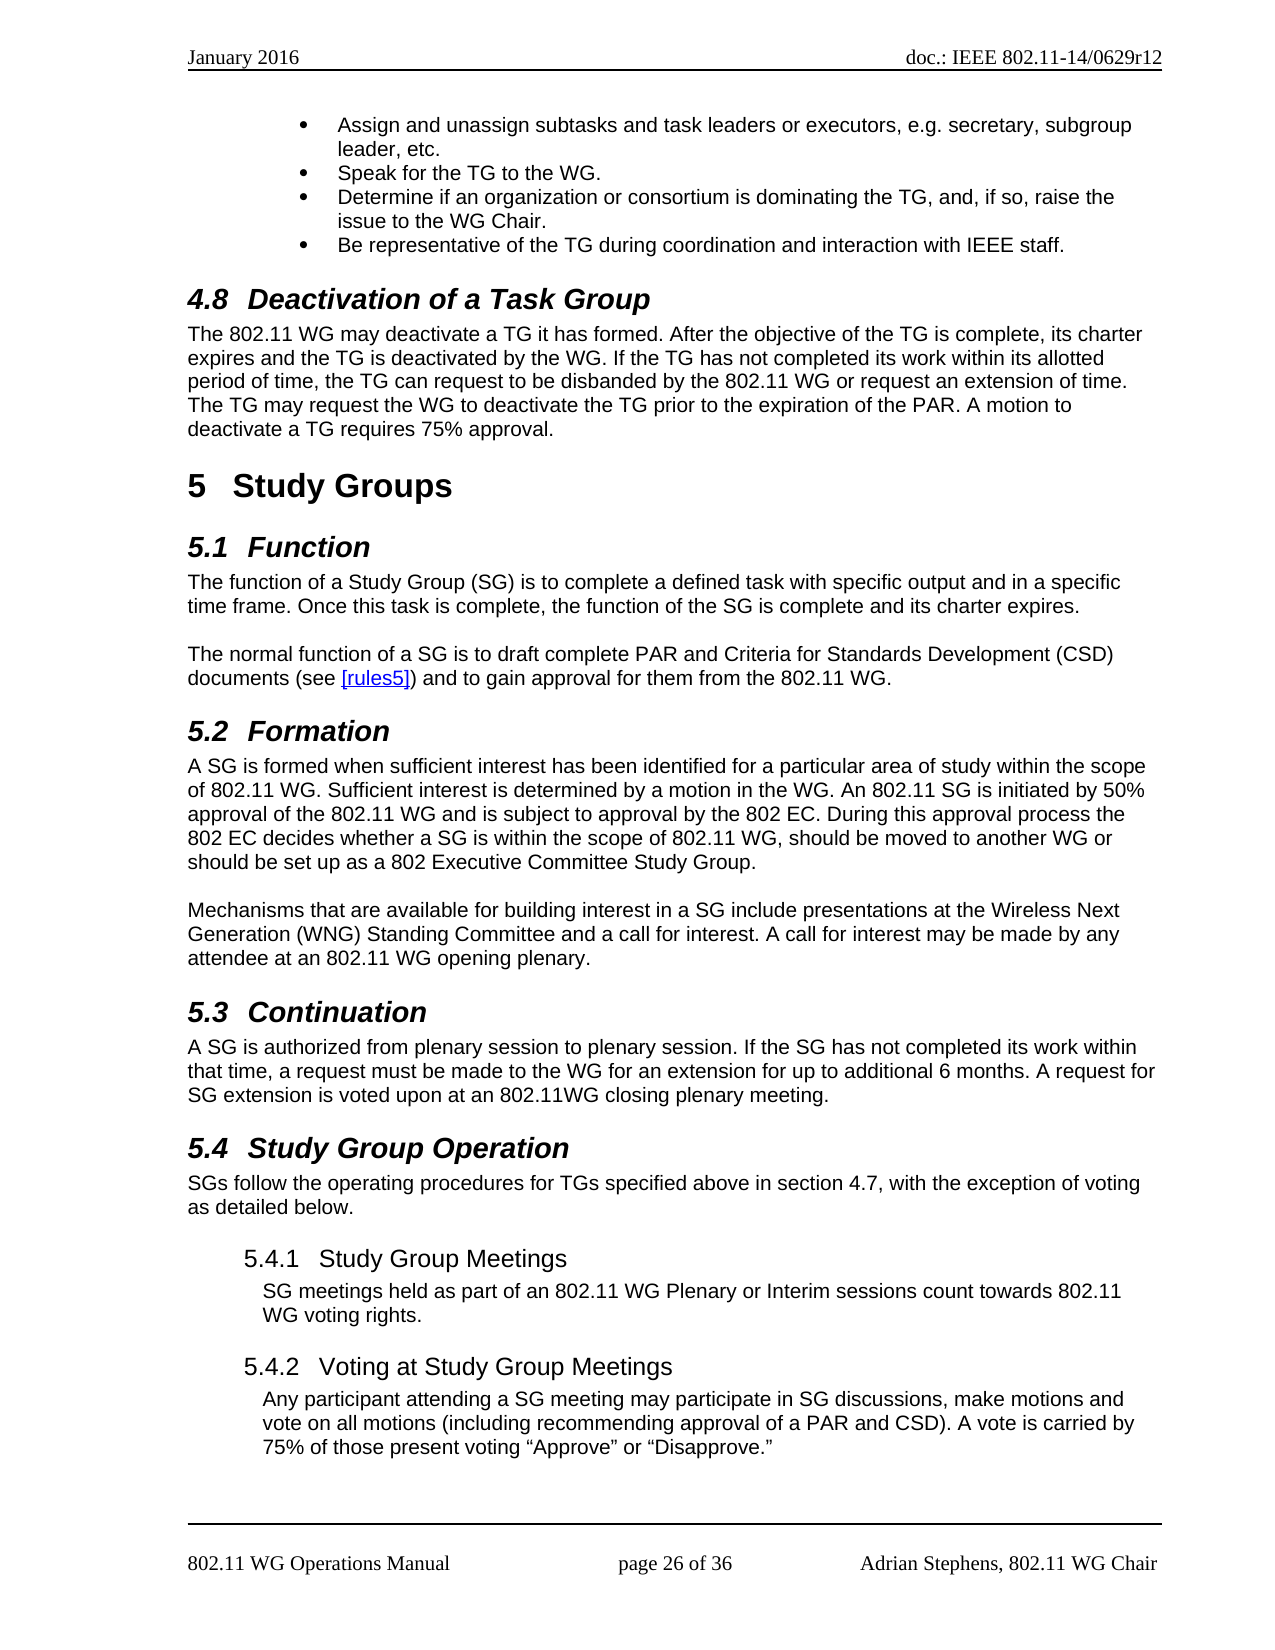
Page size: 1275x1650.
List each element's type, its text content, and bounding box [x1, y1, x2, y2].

subtitle Voting at Study Group Meetings [244, 1352, 1162, 1381]
text Any participant attending a SG meeting may participate in SG discussions, make motions and vote on all motions (including recommending approval of a PAR and CSD). A vote is carried by 75% of those present voting “Approve” or “Disapprove.” [262, 1387, 1162, 1459]
text A SG is formed when sufficient interest has been identified for a particular area of study within the scope of 802.11 WG. Sufficient interest is determined by a motion in the WG. An 802.11 SG is initiated by 50% approval of the 802.11 WG and is subject to approval by the 802 EC. During this approval process the 802 EC decides whether a SG is within the scope of 802.11 WG, should be moved to another WG or should be set up as a 802 Executive Committee Study Group. [187, 754, 1162, 874]
subtitle Continuation [187, 995, 1162, 1028]
subtitle Deactivation of a Task Group [187, 282, 1162, 315]
list Be representative of the TG during coordination and interaction with IEEE staff. [300, 233, 1162, 257]
text The 802.11 WG may deactivate a TG it has formed. After the objective of the TG is complete, its charter expires and the TG is deactivated by the WG. If the TG has not completed its work within its allotted period of time, the TG can request to be disbanded by the 802.11 WG or request an extension of time. The TG may request the WG to deactivate the TG prior to the expiration of the PAR. A motion to deactivate a TG requires 75% approval. [187, 321, 1162, 441]
subtitle Formation [187, 714, 1162, 748]
text A SG is authorized from plenary session to plenary session. If the SG has not completed its work within that time, a request must be made to the WG for an extension for up to additional 6 months. A request for SG extension is voted upon at an 802.11WG closing plenary meeting. [187, 1034, 1162, 1106]
list Speak for the TG to the WG. [300, 161, 1162, 184]
list Assign and unassign subtasks and task leaders or executors, e.g. secretary, subgroup leader, etc. [300, 112, 1162, 161]
text SG meetings held as part of an 802.11 WG Plenary or Interim sessions count towards 802.11 WG voting rights. [262, 1279, 1162, 1327]
text Mechanisms that are available for building interest in a SG include presentations at the Wireless Next Generation (WNG) Standing Committee and a call for interest. A call for interest may be made by any attendee at an 802.11 WG opening plenary. [187, 898, 1162, 970]
text The function of a Study Group (SG) is to complete a defined task with specific output and in a specific time frame. Once this task is complete, the function of the SG is complete and its charter expires. [187, 569, 1162, 617]
text SGs follow the operating procedures for TGs specified above in section 4.7, with the exception of voting as detailed below. [187, 1171, 1162, 1219]
subtitle Function [187, 530, 1162, 563]
list Determine if an organization or consortium is dominating the TG, and, if so, raise the issue to the WG Chair. [300, 184, 1162, 233]
text The normal function of a SG is to draft complete PAR and Criteria for Standards Development (CSD) documents (see [rules5]) and to gain approval for them from the 802.11 WG. [187, 641, 1162, 689]
subtitle Study Groups [187, 466, 1162, 505]
subtitle Study Group Operation [187, 1131, 1162, 1165]
subtitle Study Group Meetings [244, 1244, 1162, 1273]
